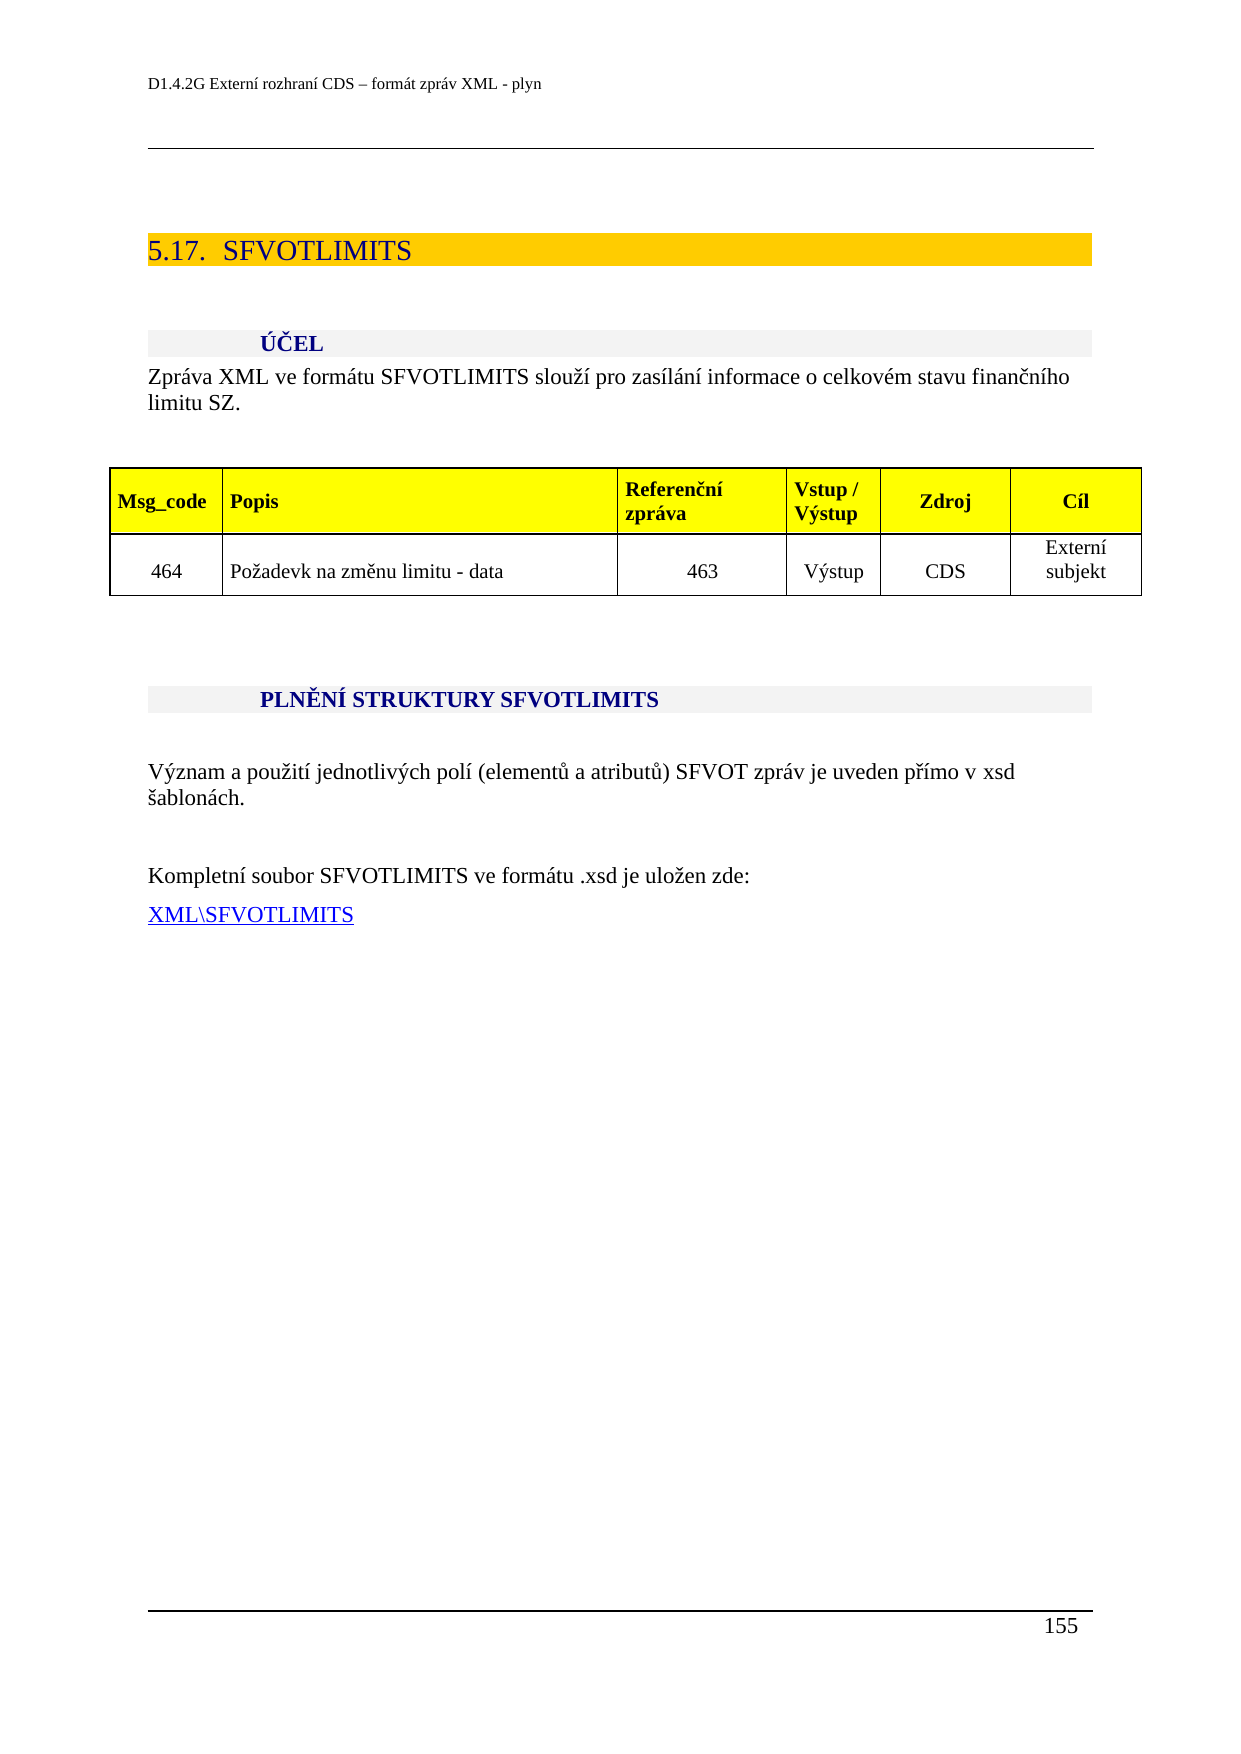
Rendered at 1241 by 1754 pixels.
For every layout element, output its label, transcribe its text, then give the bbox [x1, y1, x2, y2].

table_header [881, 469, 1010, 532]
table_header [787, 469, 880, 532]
text Význam a použití jednotlivých polí (elementů a atributů) SFVOT zpráv je uveden přímo v xsd šablonách. [148, 758, 1092, 811]
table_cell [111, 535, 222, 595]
text Zpráva XML ve formátu SFVOTLIMITS slouží pro zasílání informace o celkovém stavu finančního limitu SZ. [148, 363, 1092, 416]
subtitle SFVOTLIMITS [148, 233, 1092, 266]
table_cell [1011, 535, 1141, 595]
subtitle plnění struktury sfvotLIMITS [148, 686, 1092, 713]
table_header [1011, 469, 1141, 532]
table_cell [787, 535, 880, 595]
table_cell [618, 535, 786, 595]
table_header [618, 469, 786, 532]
subtitle Účel [148, 330, 1092, 357]
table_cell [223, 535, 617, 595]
text Kompletní soubor SFVOTLIMITS ve formátu .xsd je uložen zde: [148, 862, 1092, 888]
text XML\SFVOTLIMITS [148, 901, 1092, 927]
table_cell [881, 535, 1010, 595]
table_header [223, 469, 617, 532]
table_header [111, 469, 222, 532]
